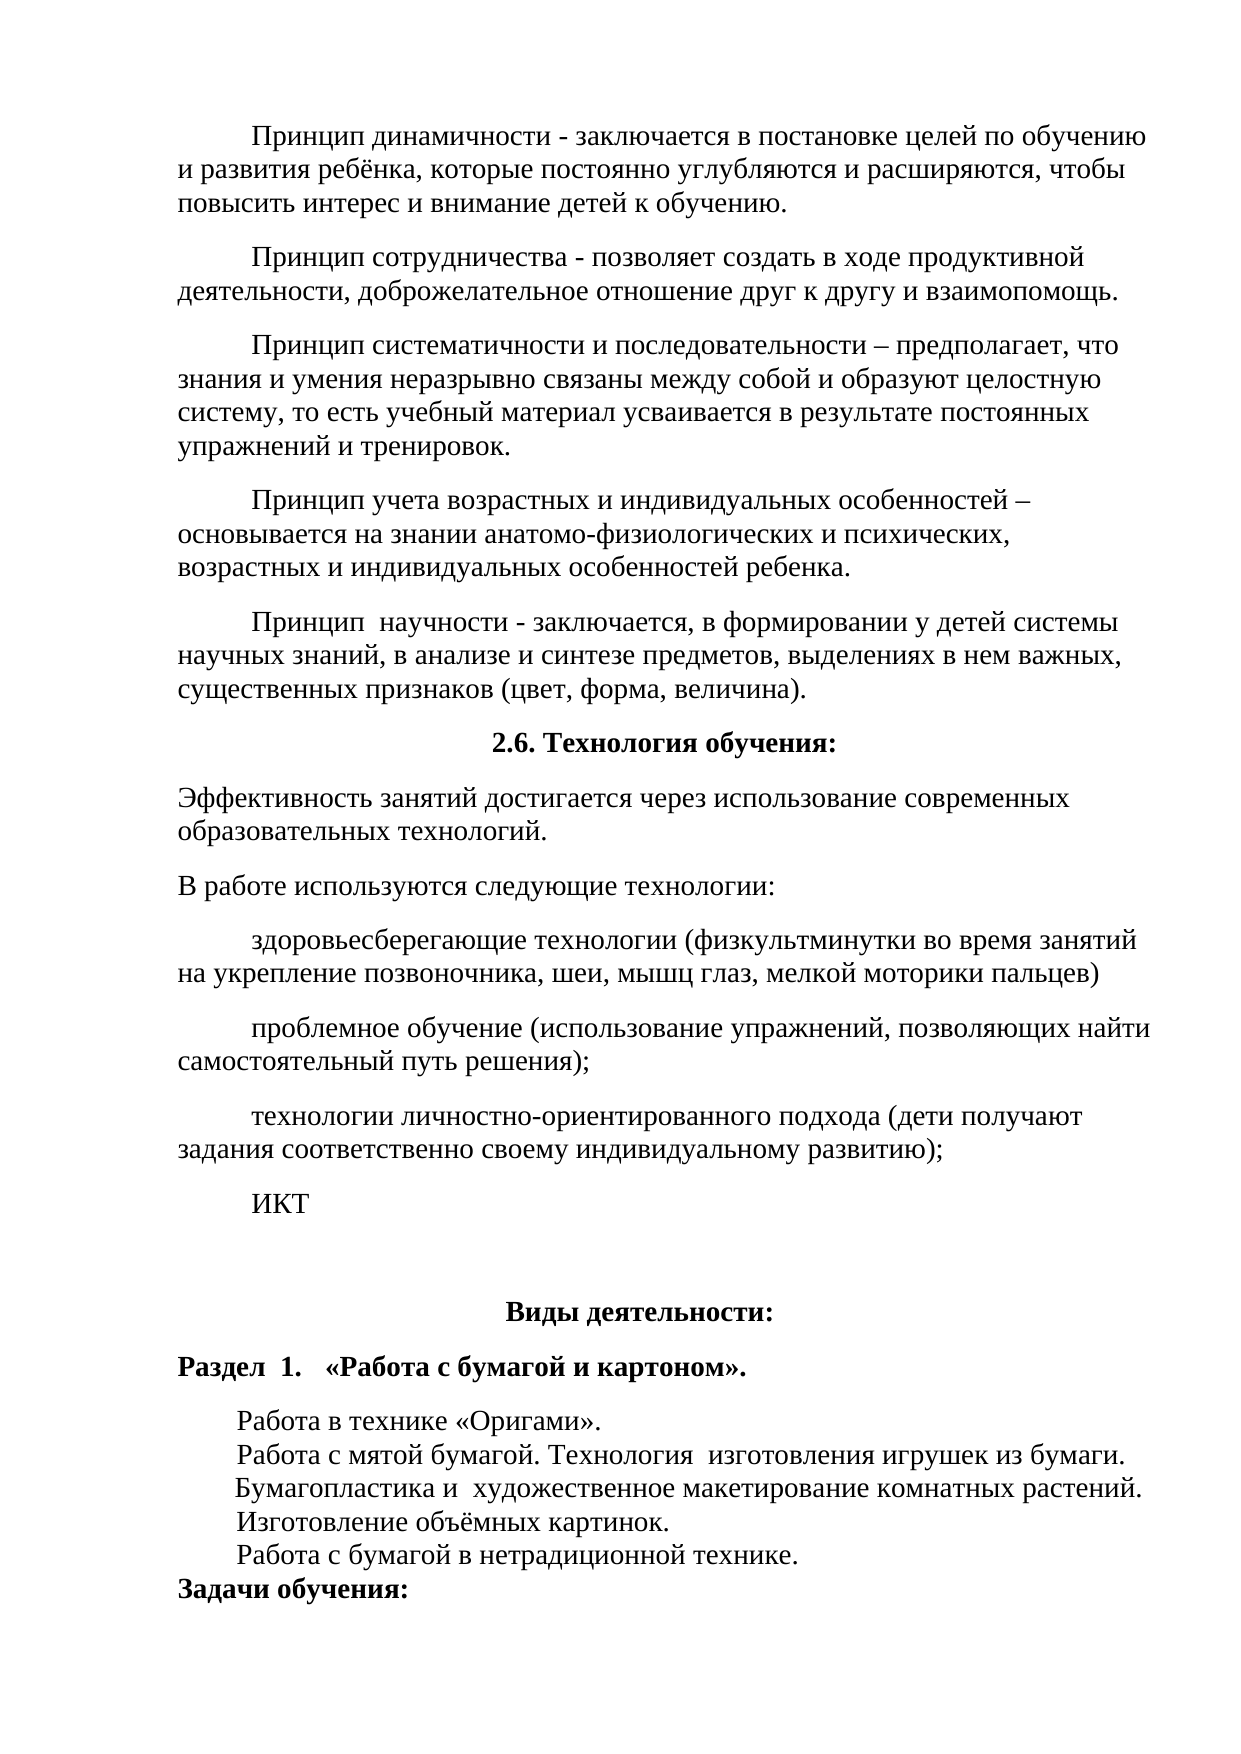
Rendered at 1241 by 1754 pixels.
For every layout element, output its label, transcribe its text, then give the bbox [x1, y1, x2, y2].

text  проблемное обучение (использование упражнений, позволяющих найти самостоятельный путь решения); [177, 1010, 1152, 1077]
text  Принцип динамичности - заключается в постановке целей по обучению и развития ребёнка, которые постоянно углубляются и расширяются, чтобы повысить интерес и внимание детей к обучению. [177, 118, 1152, 219]
text В работе используются следующие технологии: [177, 868, 1152, 901]
text Виды деятельности: [177, 1294, 1152, 1328]
text  Принцип учета возрастных и индивидуальных особенностей – основывается на знании анатомо-физиологических и психических, возрастных и индивидуальных особенностей ребенка. [177, 482, 1152, 583]
text 2.6. Технология обучения: [177, 725, 1152, 759]
text  Принцип систематичности и последовательности – предполагает, что знания и умения неразрывно связаны между собой и образуют целостную систему, то есть учебный материал усваивается в результате постоянных упражнений и тренировок. [177, 327, 1152, 462]
text Раздел 1. «Работа с бумагой и картоном». [177, 1349, 1152, 1382]
text  Принцип сотрудничества - позволяет создать в ходе продуктивной деятельности, доброжелательное отношение друг к другу и взаимопомощь. [177, 239, 1152, 307]
text  технологии личностно-ориентированного подхода (дети получают задания соответственно своему индивидуальному развитию); [177, 1098, 1152, 1165]
text Эффективность занятий достигается через использование современных образовательных технологий. [177, 780, 1152, 847]
text  Работа в технике «Оригами».  Работа с мятой бумагой. Технология изготовления игрушек из бумаги.  Бумагопластика и художественное макетирование комнатных растений.  Изготовление объёмных картинок.  Работа с бумагой в нетрадиционной технике. Задачи обучения: [177, 1403, 1152, 1604]
text  здоровьесберегающие технологии (физкультминутки во время занятий на укрепление позвоночника, шеи, мышц глаз, мелкой моторики пальцев) [177, 922, 1152, 989]
text  Принцип научности - заключается, в формировании у детей системы научных знаний, в анализе и синтезе предметов, выделениях в нем важных, существенных признаков (цвет, форма, величина). [177, 604, 1152, 704]
text  ИКТ [177, 1186, 1152, 1219]
